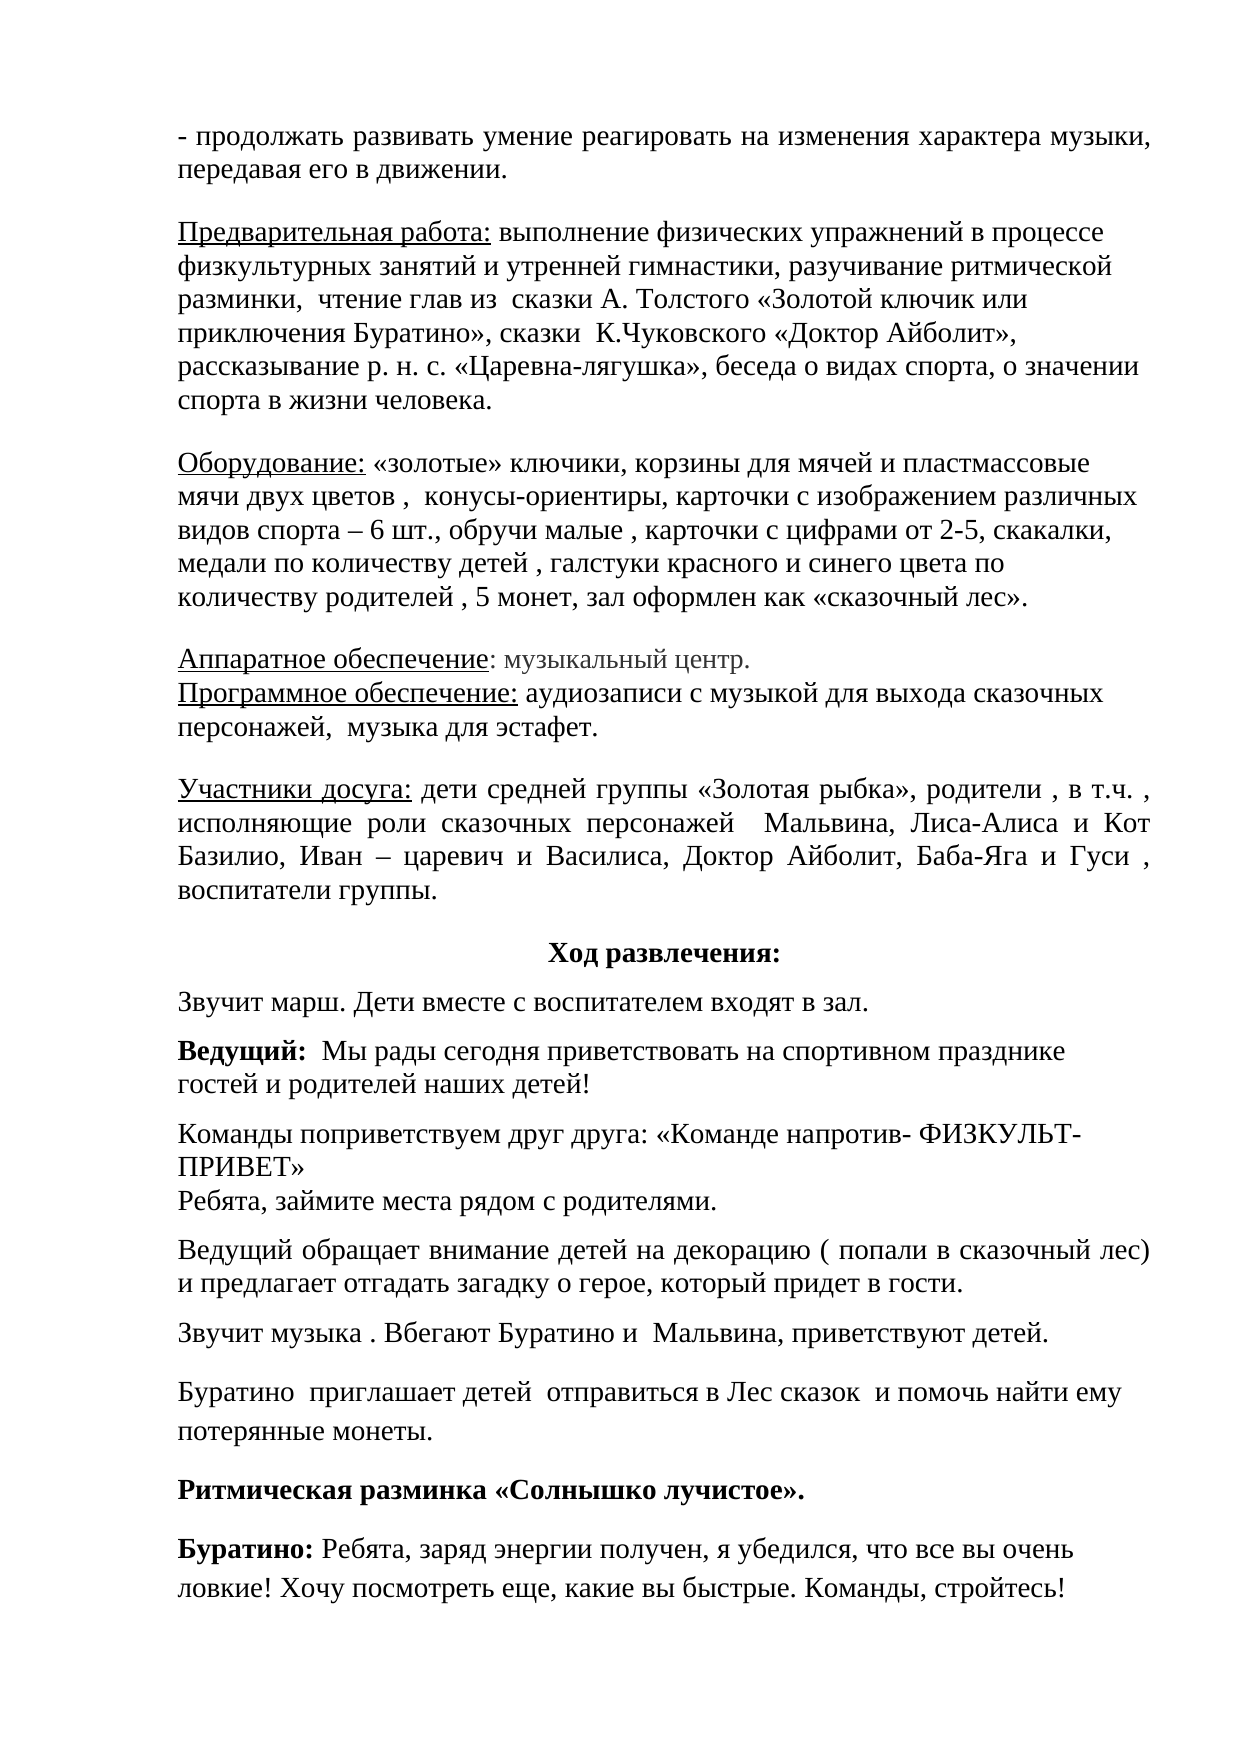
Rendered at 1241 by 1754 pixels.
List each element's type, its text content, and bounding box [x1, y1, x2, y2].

text Буратино: Ребята, заряд энергии получен, я убедился, что все вы очень ловкие! Хочу посмотреть еще, какие вы быстрые. Команды, стройтесь! [177, 1531, 1152, 1603]
text Буратино приглашает детей отправиться в Лес сказок и помочь найти ему потерянные монеты. [177, 1374, 1152, 1446]
text Ведущий обращает внимание детей на декорацию ( попали в сказочный лес) и предлагает отгадать загадку о герое, который придет в гости. [177, 1232, 1152, 1299]
text Ритмическая разминка «Солнышко лучистое». [177, 1472, 1152, 1506]
text Оборудование: «золотые» ключики, корзины для мячей и пластмассовые мячи двух цветов , конусы-ориентиры, карточки с изображением различных видов спорта – 6 шт., обручи малые , карточки с цифрами от 2-5, скакалки, медали по количеству детей , галстуки красного и синего цвета по количеству родителей , 5 монет, зал оформлен как «сказочный лес». [177, 445, 1152, 612]
text - продолжать развивать умение реагировать на изменения характера музыки, передавая его в движении. [177, 118, 1152, 185]
text Участники досуга: дети средней группы «Золотая рыбка», родители , в т.ч. , исполняющие роли сказочных персонажей Мальвина, Лиса-Алиса и Кот Базилио, Иван – царевич и Василиса, Доктор Айболит, Баба-Яга и Гуси , воспитатели группы. [177, 771, 1152, 906]
text Ведущий: Мы рады сегодня приветствовать на спортивном празднике гостей и родителей наших детей! [177, 1033, 1152, 1100]
text Звучит марш. Дети вместе с воспитателем входят в зал. [177, 984, 1152, 1017]
text Звучит музыка . Вбегают Буратино и Мальвина, приветствуют детей. [177, 1315, 1152, 1348]
text Предварительная работа: выполнение физических упражнений в процессе физкультурных занятий и утренней гимнастики, разучивание ритмической разминки, чтение глав из сказки А. Толстого «Золотой ключик или приключения Буратино», сказки К.Чуковского «Доктор Айболит», рассказывание р. н. с. «Царевна-лягушка», беседа о видах спорта, о значении спорта в жизни человека. [177, 214, 1152, 416]
text Команды поприветствуем друг друга: «Команде напротив- ФИЗКУЛЬТ-ПРИВЕТ» Ребята, займите места рядом с родителями. [177, 1116, 1152, 1216]
text Аппаратное обеспечение: музыкальный центр. Программное обеспечение: аудиозаписи с музыкой для выхода сказочных персонажей, музыка для эстафет. [177, 642, 1152, 742]
text Ход развлечения: [177, 935, 1152, 968]
